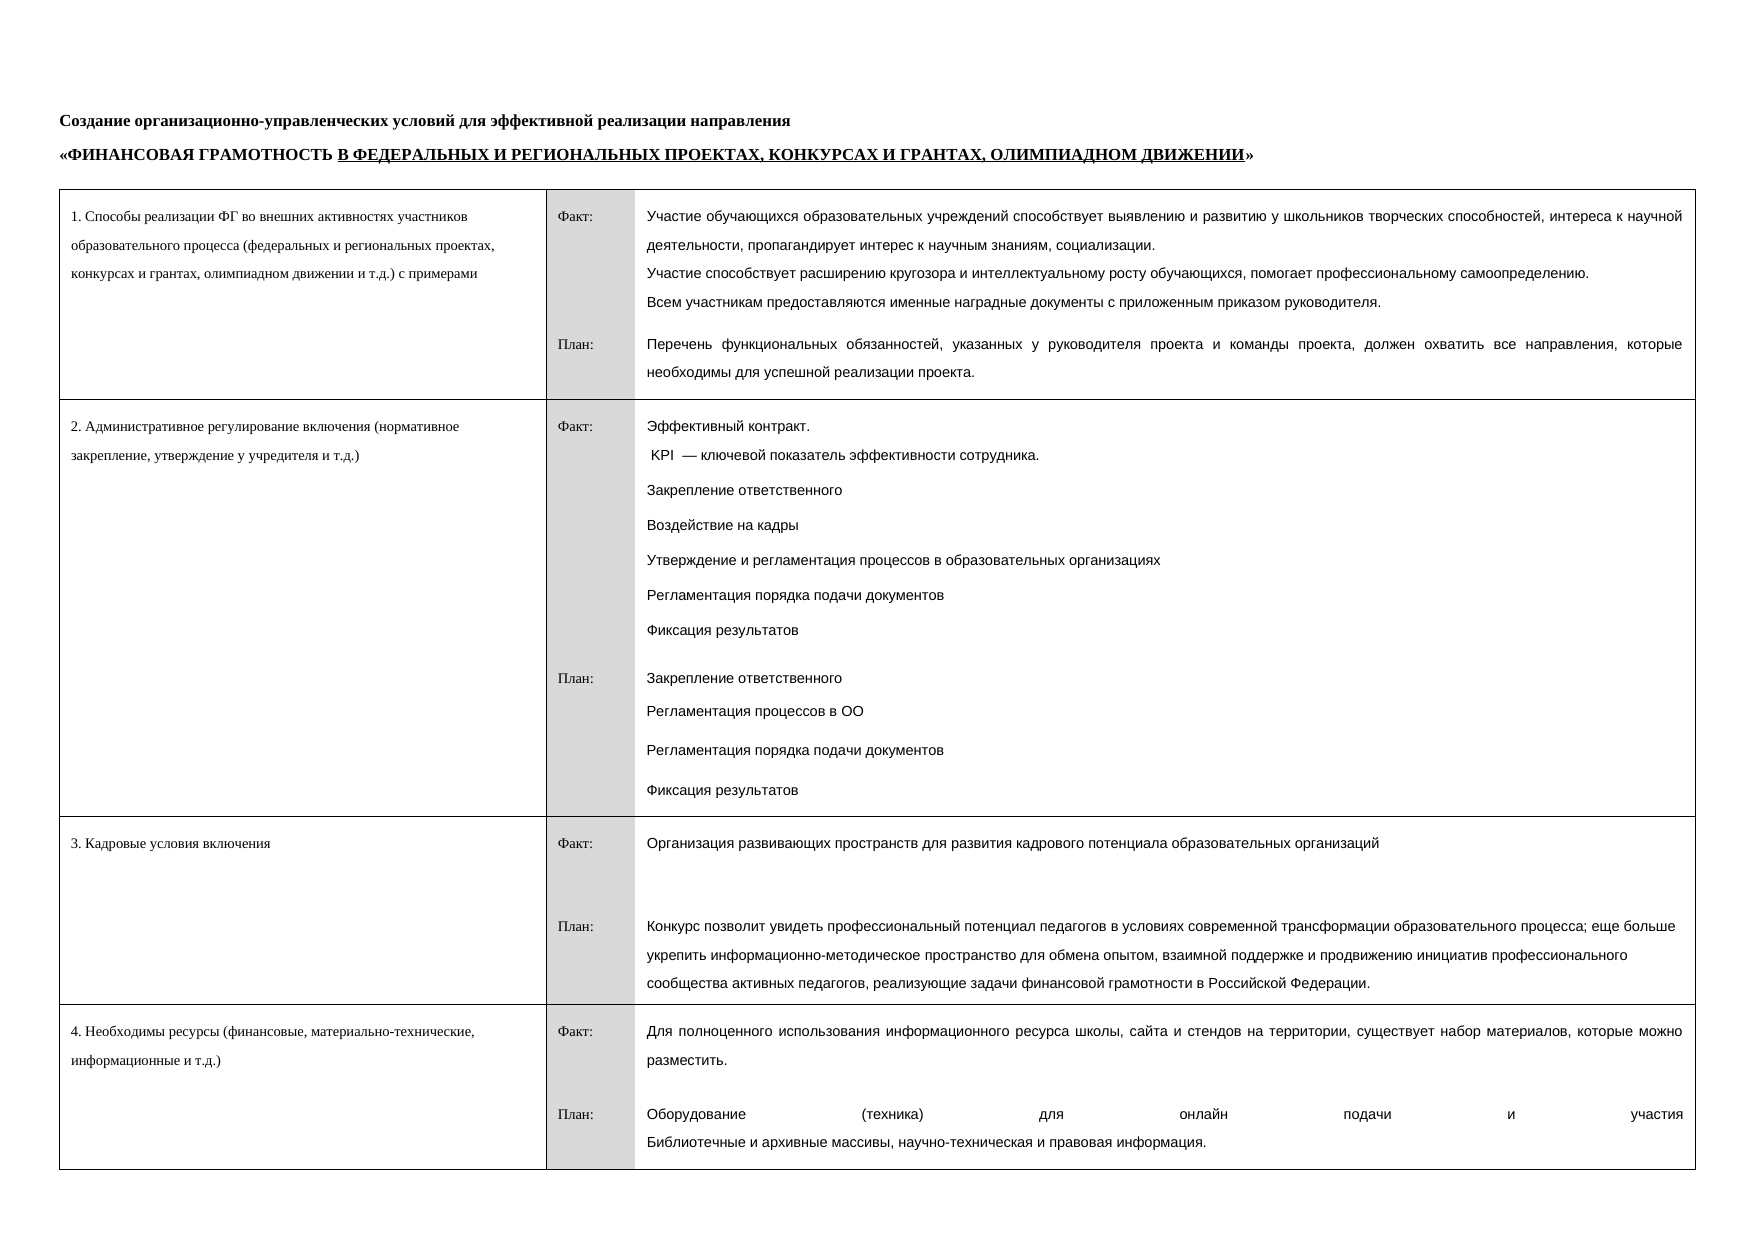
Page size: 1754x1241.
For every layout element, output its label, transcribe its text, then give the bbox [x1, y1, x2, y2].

table_cell Конкурс позволит увидеть профессиональный потенциал педагогов в условиях современной трансформации образовательного процесса; еще больше укрепить информационно-методическое пространство для обмена опытом, взаимной поддержке и продвижению инициатив профессионального сообщества активных педагогов, реализующие задачи финансовой грамотности в Российской Федерации. [635, 899, 1695, 1004]
subtitle Создание организационно-управленческих условий для эффективной реализации направления «Финансовая грамотность в федеральных и региональных проектах, конкурсах и грантах, олимпиадном движении» [59, 97, 1695, 164]
table_cell Факт: [547, 400, 635, 651]
table_cell Факт: [547, 1005, 635, 1087]
table_cell 2. Административное регулирование включения (нормативное закрепление, утверждение у учредителя и т.д.) [60, 400, 546, 816]
table_cell Факт: [547, 817, 635, 899]
table_cell Организация развивающих пространств для развития кадрового потенциала образовательных организаций [635, 817, 1695, 899]
table_cell Закрепление ответственного Регламентация процессов в ОО Регламентация порядка подачи документов Фиксация результатов [635, 651, 1695, 816]
table_header Факт: [547, 190, 635, 317]
table_cell План: [547, 899, 635, 1004]
table_cell 3. Кадровые условия включения [60, 817, 546, 1004]
table_cell План: [547, 651, 635, 816]
table_cell Эффективный контракт. KPI — ключевой показатель эффективности сотрудника. Закрепление ответственного Воздействие на кадры Утверждение и регламентация процессов в образовательных организациях Регламентация порядка подачи документов Фиксация результатов [635, 400, 1695, 651]
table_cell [635, 1087, 1695, 1169]
table_cell Перечень функциональных обязанностей, указанных у руководителя проекта и команды проекта, должен охватить все направления, которые необходимы для успешной реализации проекта. [635, 317, 1695, 399]
table_cell Для полноценного использования информационного ресурса школы, сайта и стендов на территории, существует набор материалов, которые можно разместить. [635, 1005, 1695, 1087]
table_cell 4. Необходимы ресурсы (финансовые, материально-технические, информационные и т.д.) [60, 1005, 546, 1169]
table_header Участие обучающихся образовательных учреждений способствует выявлению и развитию у школьников творческих способностей, интереса к научной деятельности, пропагандирует интерес к научным знаниям, социализации. Участие способствует расширению кругозора и интеллектуальному росту обучающихся, помогает профессиональному самоопределению. Всем участникам предоставляются именные наградные документы с приложенным приказом руководителя. [635, 190, 1695, 317]
table_cell План: [547, 317, 635, 399]
table_header 1. Способы реализации ФГ во внешних активностях участников образовательного процесса (федеральных и региональных проектах, конкурсах и грантах, олимпиадном движении и т.д.) с примерами [60, 190, 546, 399]
table_cell План: [547, 1087, 635, 1169]
